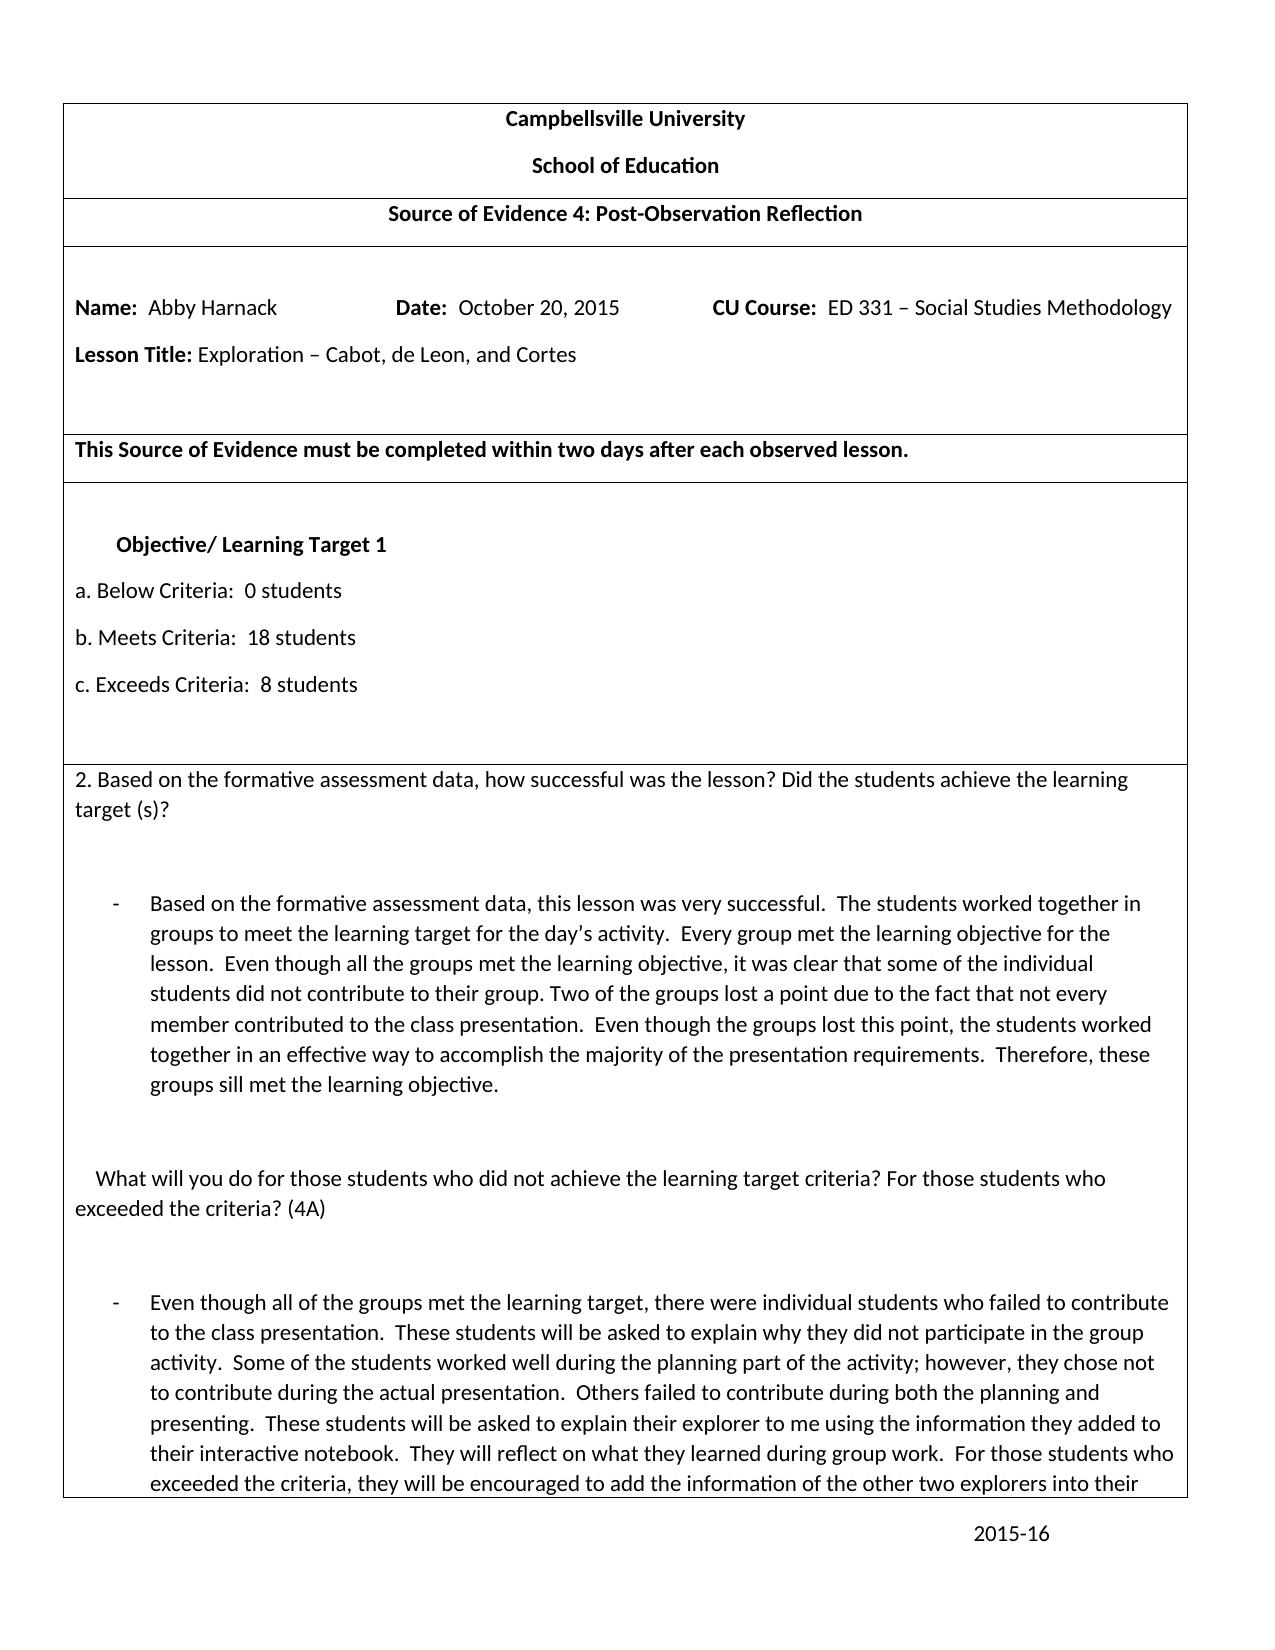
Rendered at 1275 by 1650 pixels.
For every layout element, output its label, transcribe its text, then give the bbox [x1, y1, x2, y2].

table_header Campbellsville University School of Education [64, 104, 1187, 198]
table_cell Source of Evidence 4: Post-Observation Reflection [64, 199, 1187, 246]
table_cell This Source of Evidence must be completed within two days after each observed lesson. [64, 435, 1187, 482]
table_cell Objective/ Learning Target 1 a. Below Criteria: 0 students b. Meets Criteria: 18 students c. Exceeds Criteria: 8 students [64, 483, 1187, 764]
table_cell Name: Abby Harnack Date: October 20, 2015 CU Course: ED 331 – Social Studies Methodology Lesson Title: Exploration – Cabot, de Leon, and Cortes [64, 247, 1187, 434]
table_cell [64, 765, 1187, 1497]
